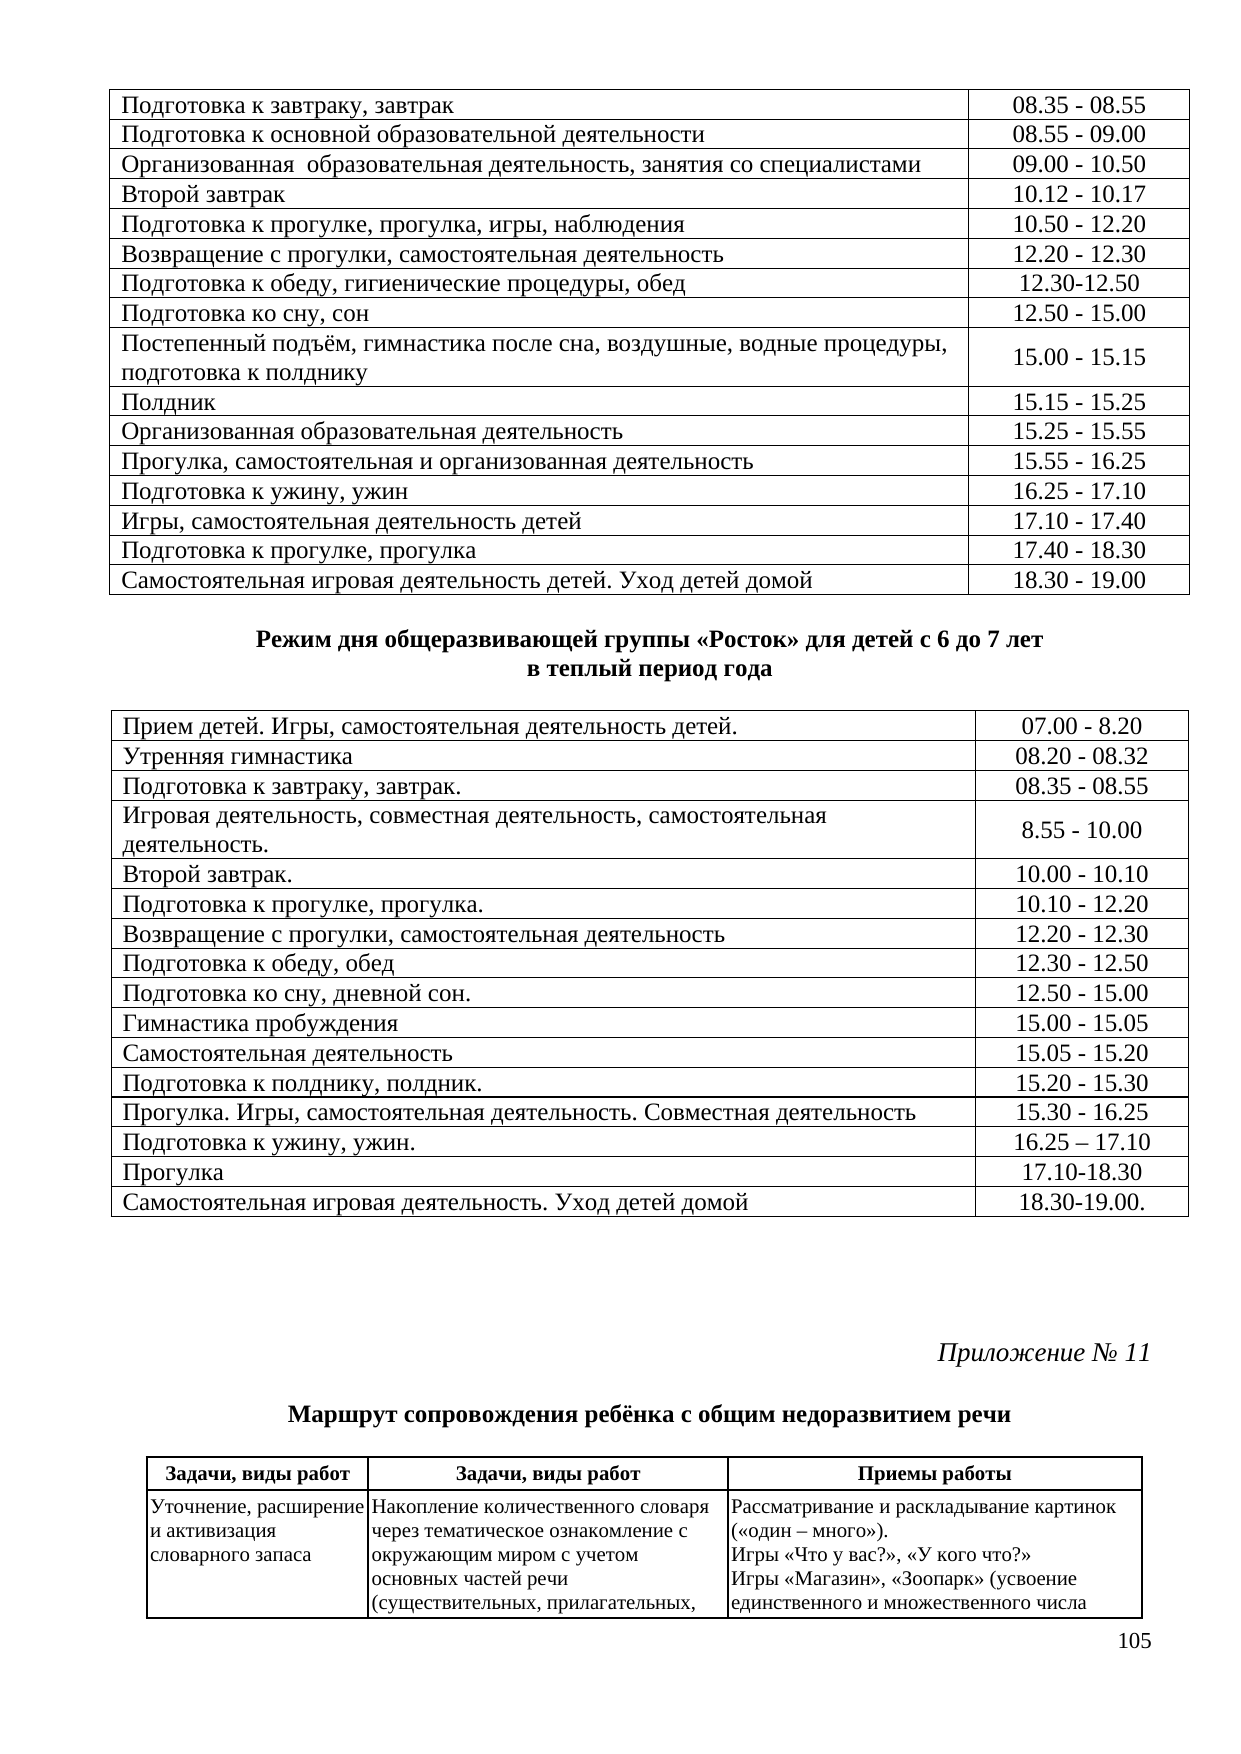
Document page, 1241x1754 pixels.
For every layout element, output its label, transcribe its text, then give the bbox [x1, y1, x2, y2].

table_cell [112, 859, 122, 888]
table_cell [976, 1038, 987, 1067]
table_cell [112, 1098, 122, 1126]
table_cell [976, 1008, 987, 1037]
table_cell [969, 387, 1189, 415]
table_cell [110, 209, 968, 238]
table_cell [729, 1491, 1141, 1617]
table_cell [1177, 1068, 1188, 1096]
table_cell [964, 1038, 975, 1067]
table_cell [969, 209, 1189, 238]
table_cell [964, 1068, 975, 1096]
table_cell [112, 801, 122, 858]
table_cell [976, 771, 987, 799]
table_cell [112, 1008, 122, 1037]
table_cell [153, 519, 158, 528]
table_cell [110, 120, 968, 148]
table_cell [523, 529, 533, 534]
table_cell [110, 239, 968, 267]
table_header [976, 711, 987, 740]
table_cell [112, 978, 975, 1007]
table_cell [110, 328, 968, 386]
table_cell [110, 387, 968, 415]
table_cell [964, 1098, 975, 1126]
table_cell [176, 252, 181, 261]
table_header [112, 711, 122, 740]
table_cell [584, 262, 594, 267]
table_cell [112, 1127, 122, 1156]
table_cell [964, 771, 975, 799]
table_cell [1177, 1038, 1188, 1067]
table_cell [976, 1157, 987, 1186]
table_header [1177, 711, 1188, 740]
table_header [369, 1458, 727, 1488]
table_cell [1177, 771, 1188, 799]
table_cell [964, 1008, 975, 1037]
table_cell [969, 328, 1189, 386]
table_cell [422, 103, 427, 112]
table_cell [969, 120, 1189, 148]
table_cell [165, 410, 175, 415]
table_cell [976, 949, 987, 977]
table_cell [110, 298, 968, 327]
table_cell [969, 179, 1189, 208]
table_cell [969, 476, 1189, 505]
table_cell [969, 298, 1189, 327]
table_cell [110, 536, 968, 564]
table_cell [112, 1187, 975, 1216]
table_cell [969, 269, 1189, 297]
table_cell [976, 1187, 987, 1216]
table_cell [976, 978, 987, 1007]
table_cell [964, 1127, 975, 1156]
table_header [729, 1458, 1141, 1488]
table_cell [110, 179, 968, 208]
text в теплый период года [148, 653, 1152, 681]
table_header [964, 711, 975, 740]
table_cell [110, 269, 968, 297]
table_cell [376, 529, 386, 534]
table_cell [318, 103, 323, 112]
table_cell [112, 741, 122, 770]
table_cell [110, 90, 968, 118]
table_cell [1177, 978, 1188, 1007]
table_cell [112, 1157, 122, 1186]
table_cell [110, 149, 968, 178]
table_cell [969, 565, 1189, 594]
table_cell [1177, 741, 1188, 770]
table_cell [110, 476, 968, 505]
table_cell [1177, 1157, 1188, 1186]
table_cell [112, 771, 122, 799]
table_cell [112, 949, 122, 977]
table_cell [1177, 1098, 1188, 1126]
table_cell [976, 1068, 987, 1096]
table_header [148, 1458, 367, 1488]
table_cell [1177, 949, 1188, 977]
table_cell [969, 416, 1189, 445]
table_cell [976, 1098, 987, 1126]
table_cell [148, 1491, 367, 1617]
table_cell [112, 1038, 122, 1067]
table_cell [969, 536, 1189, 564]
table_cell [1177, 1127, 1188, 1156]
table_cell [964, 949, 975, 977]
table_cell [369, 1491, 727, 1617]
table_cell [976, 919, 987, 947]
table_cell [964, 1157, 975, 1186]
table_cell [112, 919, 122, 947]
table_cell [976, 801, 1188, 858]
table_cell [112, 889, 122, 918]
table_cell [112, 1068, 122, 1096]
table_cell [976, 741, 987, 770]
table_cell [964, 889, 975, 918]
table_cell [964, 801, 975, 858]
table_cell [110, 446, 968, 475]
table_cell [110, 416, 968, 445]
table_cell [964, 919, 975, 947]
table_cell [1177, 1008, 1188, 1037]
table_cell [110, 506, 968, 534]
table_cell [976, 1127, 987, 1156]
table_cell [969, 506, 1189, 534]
text Приложение № 11 [148, 1336, 1152, 1367]
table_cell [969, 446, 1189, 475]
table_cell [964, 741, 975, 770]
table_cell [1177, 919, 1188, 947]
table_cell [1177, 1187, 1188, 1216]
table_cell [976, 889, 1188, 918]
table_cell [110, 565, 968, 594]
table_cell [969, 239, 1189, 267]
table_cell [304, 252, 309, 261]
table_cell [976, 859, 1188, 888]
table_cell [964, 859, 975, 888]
text Маршрут сопровождения ребёнка с общим недоразвитием речи [148, 1399, 1152, 1427]
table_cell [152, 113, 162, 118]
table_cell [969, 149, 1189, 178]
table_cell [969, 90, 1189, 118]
text Режим дня общеразвивающей группы «Росток» для детей с 6 до 7 лет [148, 624, 1152, 653]
